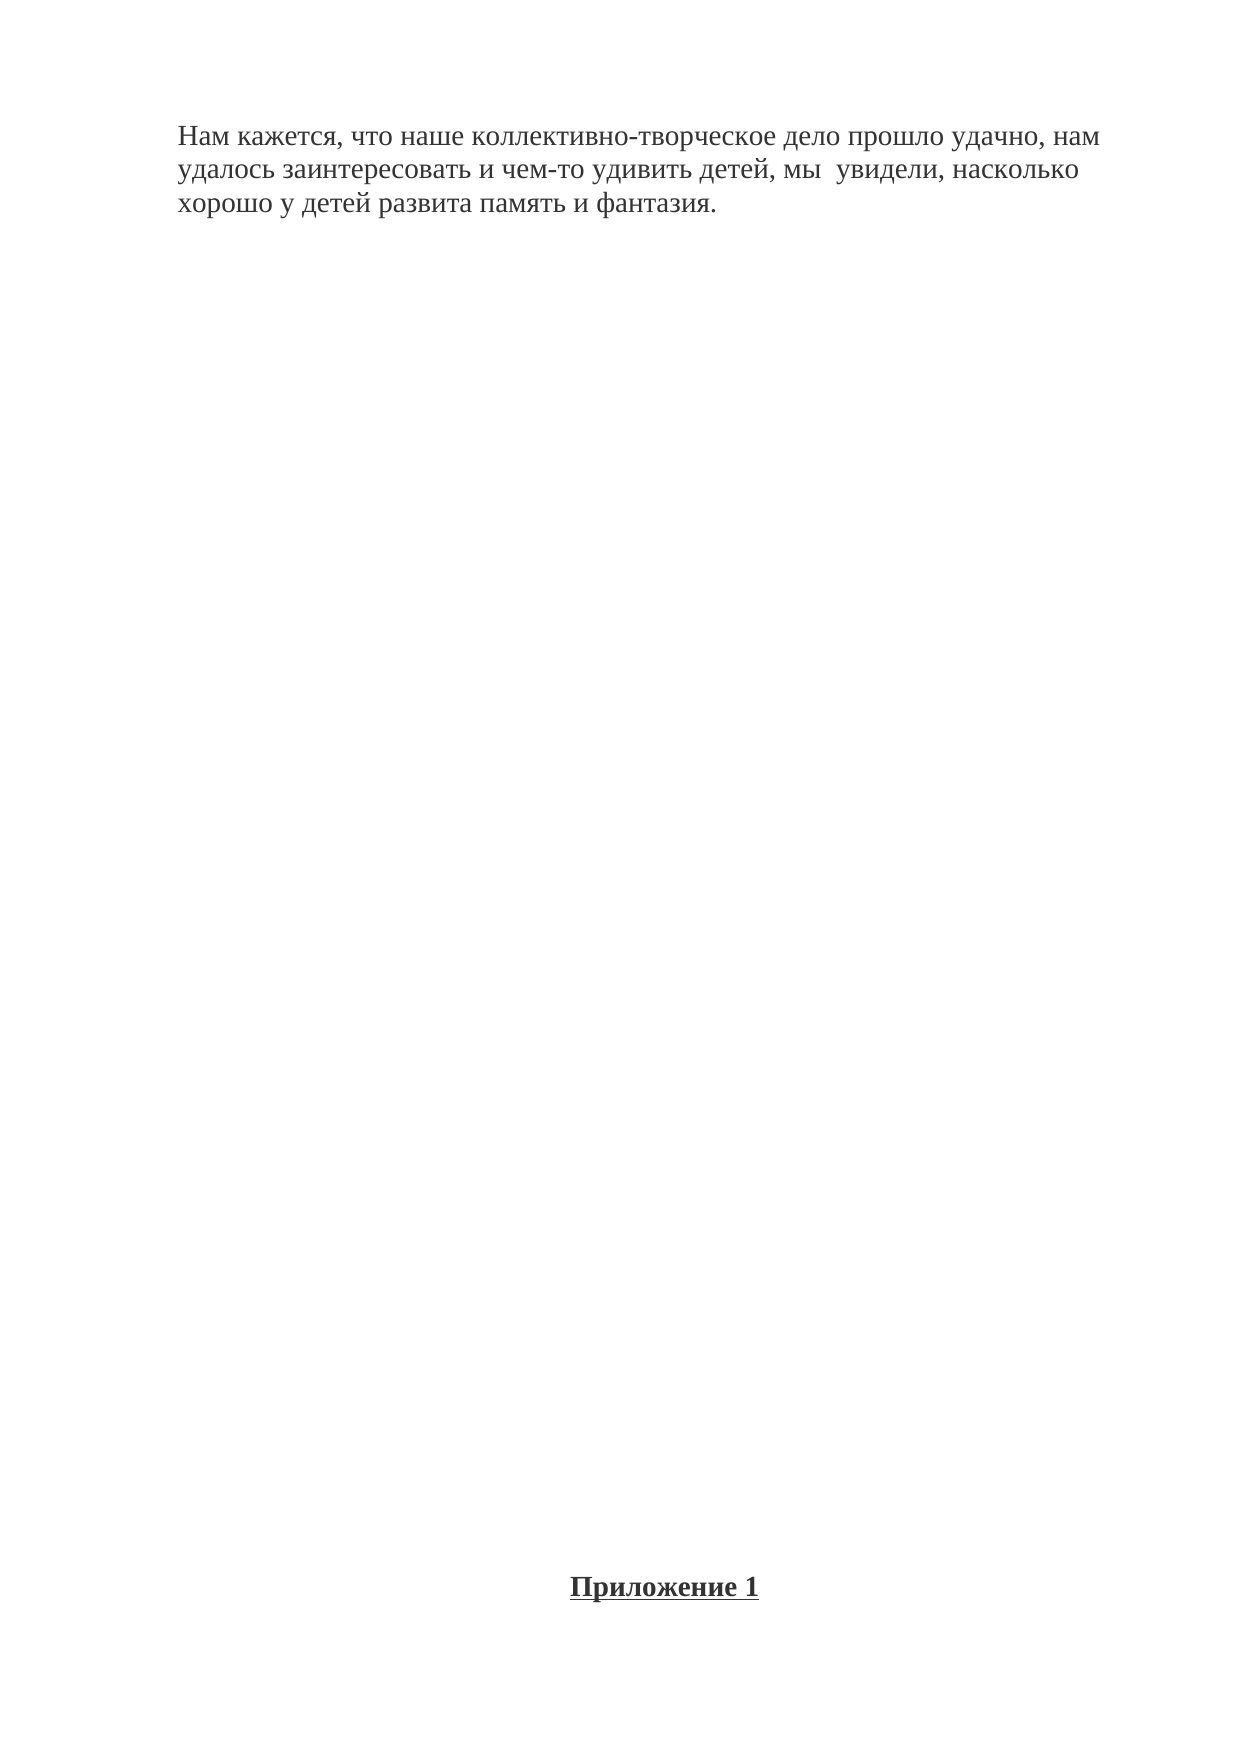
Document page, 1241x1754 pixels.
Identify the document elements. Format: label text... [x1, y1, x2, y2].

text Нам кажется, что наше коллективно-творческое дело прошло удачно, нам удалось заинтересовать и чем-то удивить детей, мы увидели, насколько хорошо у детей развита память и фантазия. [177, 118, 1152, 219]
text Приложение 1 [177, 1569, 1152, 1603]
